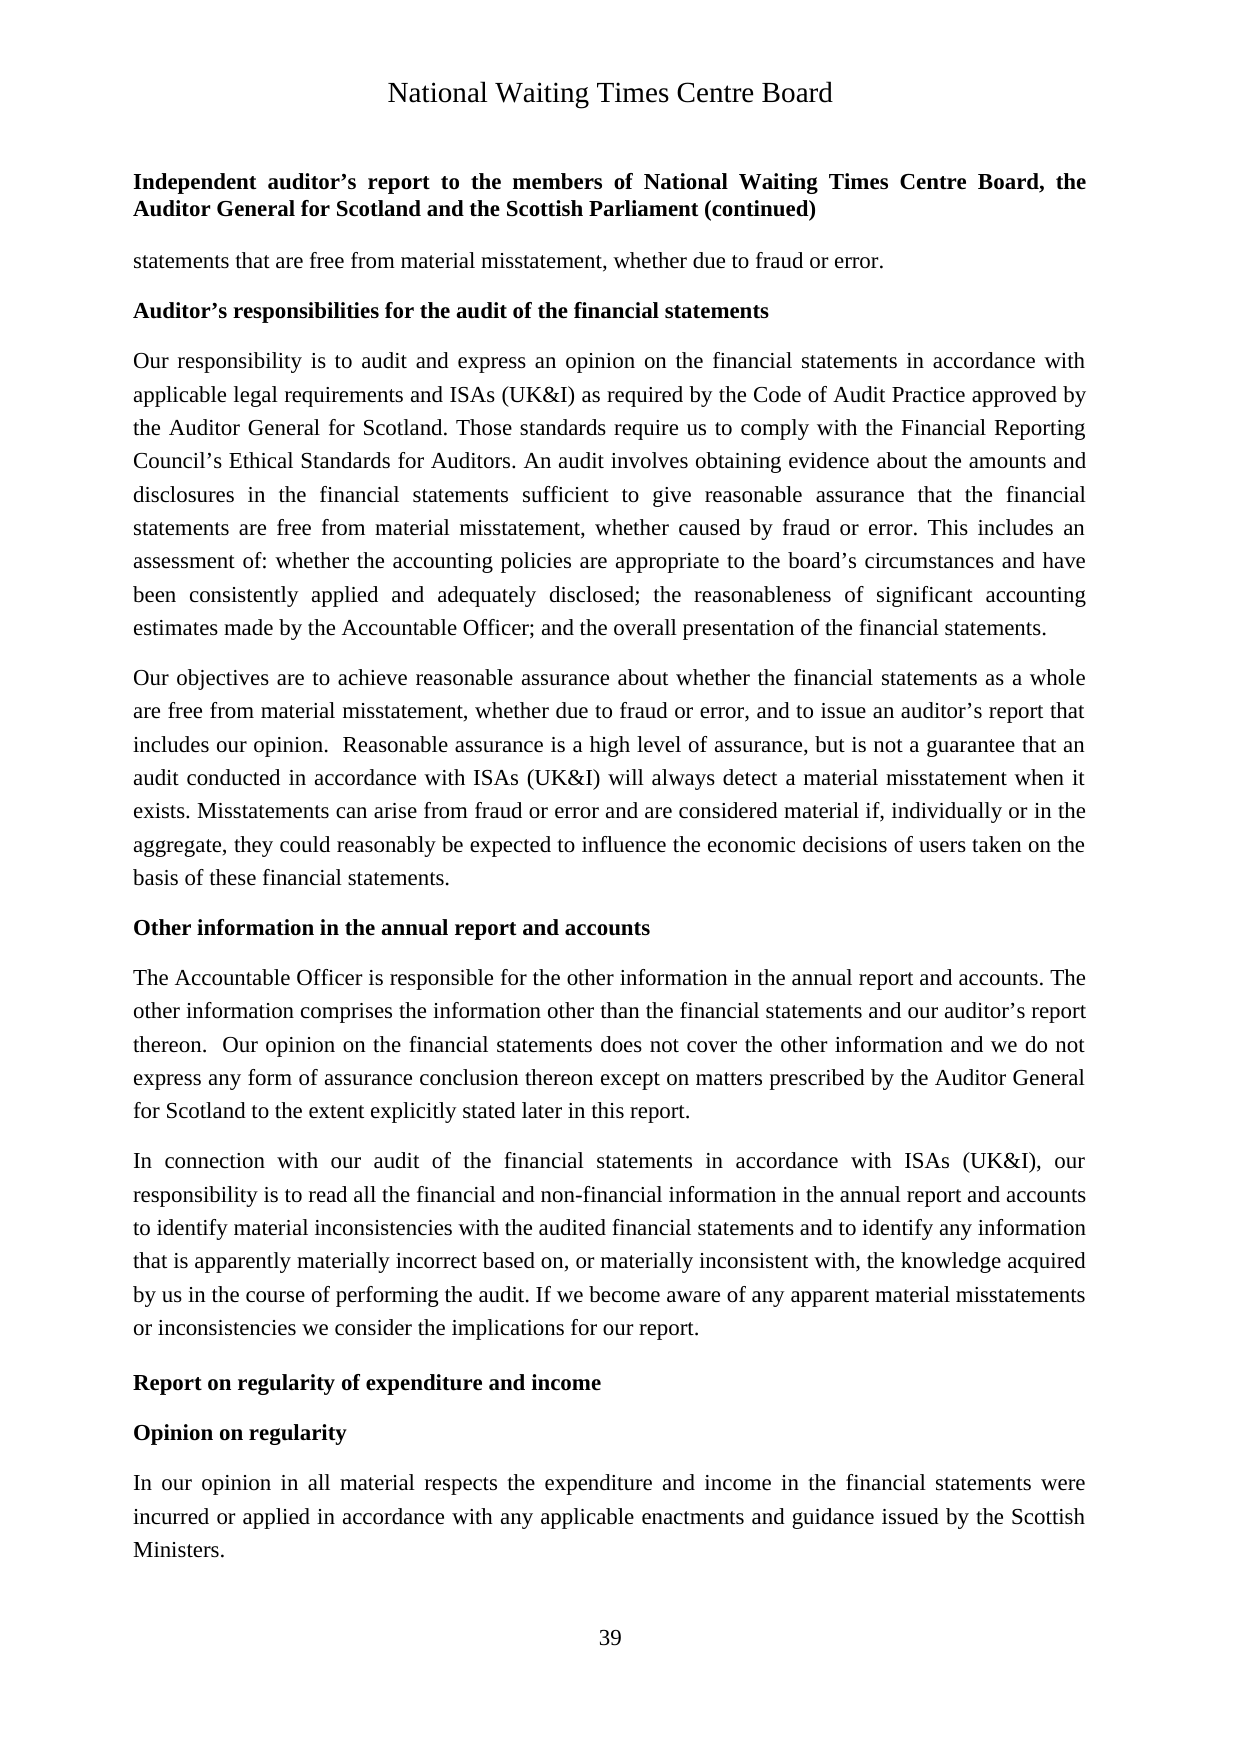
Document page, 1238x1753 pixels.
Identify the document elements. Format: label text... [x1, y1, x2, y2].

text The Accountable Officer is responsible for the other information in the annual report and accounts. The other information comprises the information other than the financial statements and our auditor’s report thereon. Our opinion on the financial statements does not cover the other information and we do not express any form of assurance conclusion thereon except on matters prescribed by the Auditor General for Scotland to the extent explicitly stated later in this report. [133, 957, 1087, 1124]
text statements that are free from material misstatement, whether due to fraud or error. [133, 247, 1087, 274]
text Independent auditor’s report to the members of National Waiting Times Centre Board, the Auditor General for Scotland and the Scottish Parliament (continued) [133, 168, 1087, 221]
text In our opinion in all material respects the expenditure and income in the financial statements were incurred or applied in accordance with any applicable enactments and guidance issued by the Scottish Ministers. [133, 1462, 1087, 1562]
text Other information in the annual report and accounts [133, 907, 1087, 940]
text Opinion on regularity [133, 1412, 1087, 1446]
text Auditor’s responsibilities for the audit of the financial statements [133, 290, 1087, 324]
text In connection with our audit of the financial statements in accordance with ISAs (UK&I), our responsibility is to read all the financial and non-financial information in the annual report and accounts to identify material inconsistencies with the audited financial statements and to identify any information that is apparently materially incorrect based on, or materially inconsistent with, the knowledge acquired by us in the course of performing the audit. If we become aware of any apparent material misstatements or inconsistencies we consider the implications for our report. [133, 1140, 1087, 1340]
text Our responsibility is to audit and express an opinion on the financial statements in accordance with applicable legal requirements and ISAs (UK&I) as required by the Code of Audit Practice approved by the Auditor General for Scotland. Those standards require us to comply with the Financial Reporting Council’s Ethical Standards for Auditors. An audit involves obtaining evidence about the amounts and disclosures in the financial statements sufficient to give reasonable assurance that the financial statements are free from material misstatement, whether caused by fraud or error. This includes an assessment of: whether the accounting policies are appropriate to the board’s circumstances and have been consistently applied and adequately disclosed; the reasonableness of significant accounting estimates made by the Accountable Officer; and the overall presentation of the financial statements. [133, 340, 1087, 640]
text Our objectives are to achieve reasonable assurance about whether the financial statements as a whole are free from material misstatement, whether due to fraud or error, and to issue an auditor’s report that includes our opinion. Reasonable assurance is a high level of assurance, but is not a guarantee that an audit conducted in accordance with ISAs (UK&I) will always detect a material misstatement when it exists. Misstatements can arise from fraud or error and are considered material if, individually or in the aggregate, they could reasonably be expected to influence the economic decisions of users taken on the basis of these financial statements. [133, 657, 1087, 890]
text Report on regularity of expenditure and income [133, 1369, 1087, 1396]
